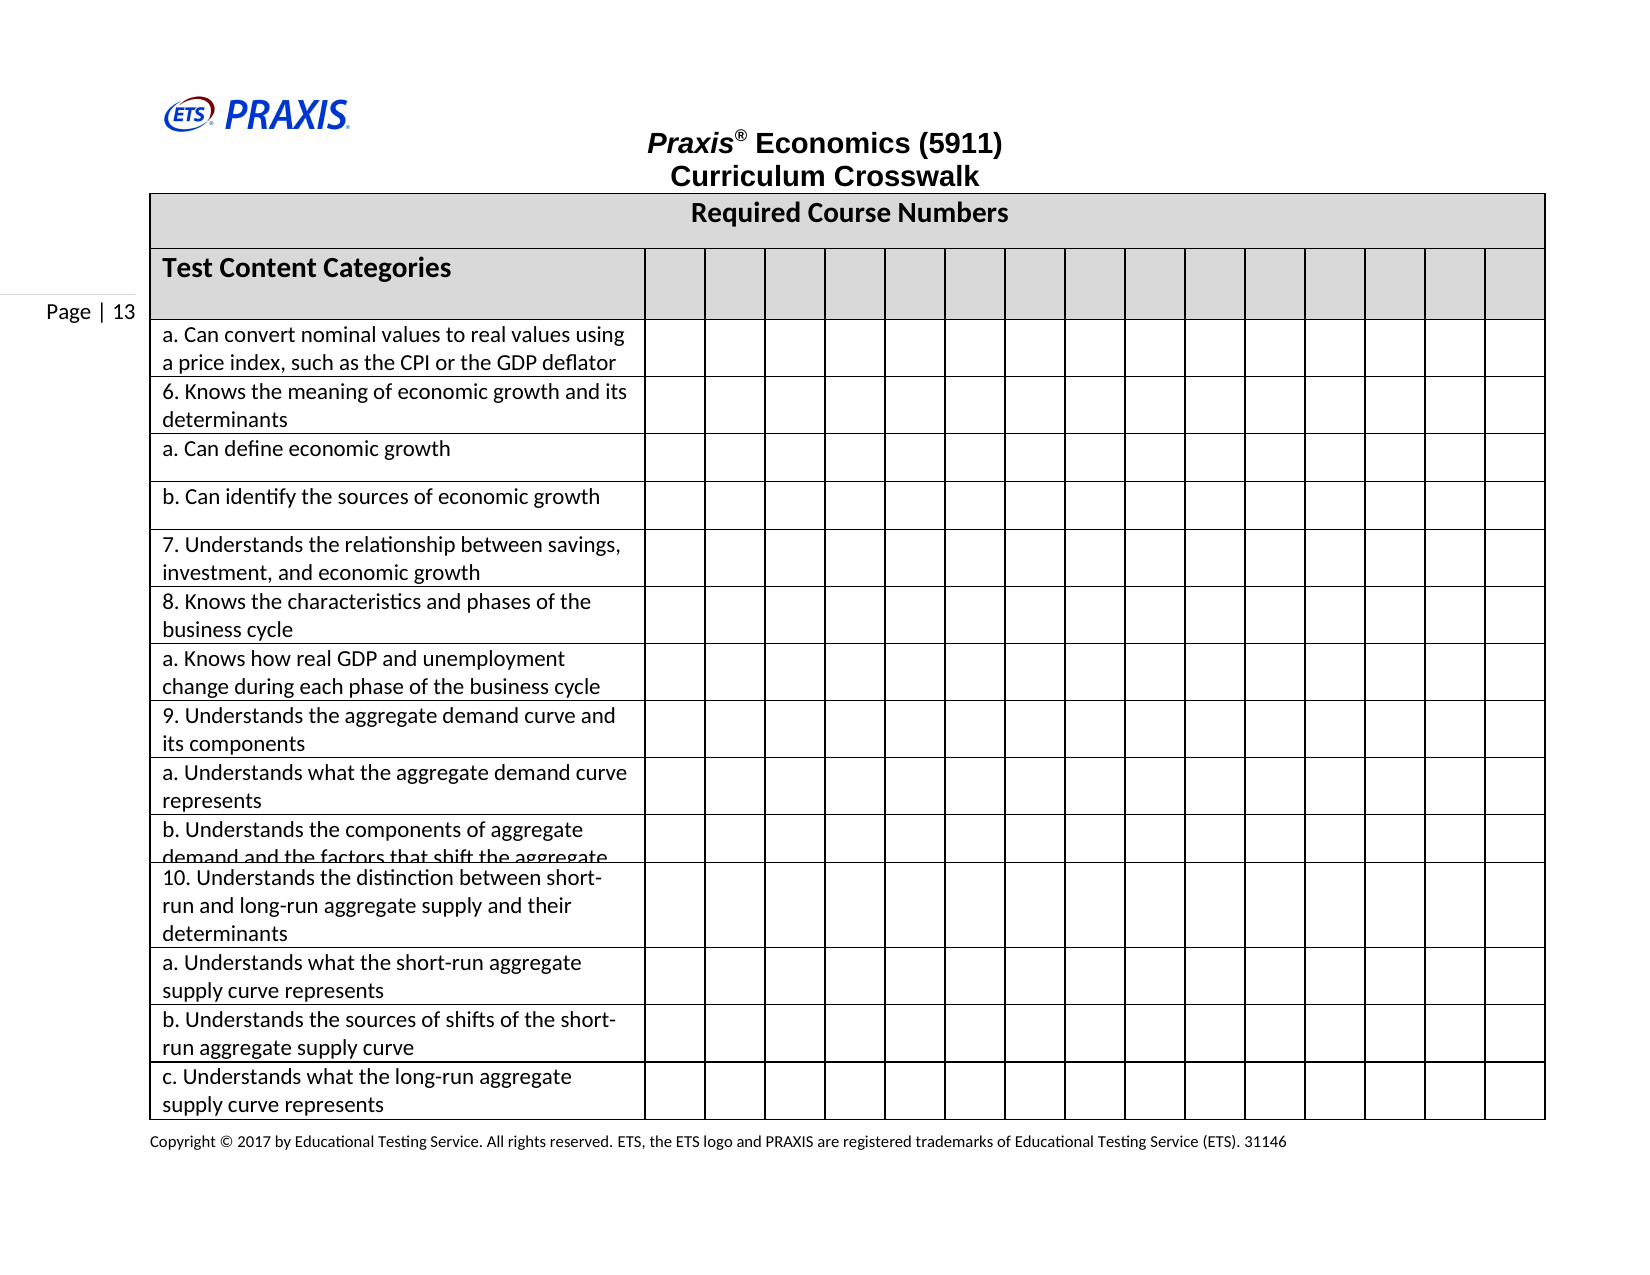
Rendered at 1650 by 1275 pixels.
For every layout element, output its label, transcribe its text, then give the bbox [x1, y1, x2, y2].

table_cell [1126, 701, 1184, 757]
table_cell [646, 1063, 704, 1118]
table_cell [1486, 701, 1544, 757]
table_cell a. Can convert nominal values to real values using a price index, such as the CPI or the GDP deflator [151, 320, 644, 376]
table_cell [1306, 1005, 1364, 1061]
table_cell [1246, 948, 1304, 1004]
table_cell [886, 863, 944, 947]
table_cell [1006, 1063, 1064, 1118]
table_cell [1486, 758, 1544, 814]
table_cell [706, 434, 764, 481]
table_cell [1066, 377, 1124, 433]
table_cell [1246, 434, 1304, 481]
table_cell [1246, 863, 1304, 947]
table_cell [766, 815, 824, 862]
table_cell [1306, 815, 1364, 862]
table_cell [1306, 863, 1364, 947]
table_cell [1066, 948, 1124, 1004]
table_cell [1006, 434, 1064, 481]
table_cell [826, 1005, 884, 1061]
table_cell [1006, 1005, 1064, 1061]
table_cell [886, 320, 944, 376]
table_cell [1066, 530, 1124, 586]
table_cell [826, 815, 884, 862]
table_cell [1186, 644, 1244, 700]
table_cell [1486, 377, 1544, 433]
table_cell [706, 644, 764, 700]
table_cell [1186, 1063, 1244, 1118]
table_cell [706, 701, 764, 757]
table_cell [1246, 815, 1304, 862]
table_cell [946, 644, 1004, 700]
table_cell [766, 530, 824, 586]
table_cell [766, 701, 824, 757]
table_cell [946, 320, 1004, 376]
table_cell [886, 249, 944, 319]
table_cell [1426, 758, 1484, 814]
table_cell [1126, 249, 1184, 319]
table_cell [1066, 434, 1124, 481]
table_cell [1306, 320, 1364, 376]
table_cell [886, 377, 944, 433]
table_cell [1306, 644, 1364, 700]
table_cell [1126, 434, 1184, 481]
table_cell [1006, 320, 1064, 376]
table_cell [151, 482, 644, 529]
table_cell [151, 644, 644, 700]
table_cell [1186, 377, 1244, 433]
table_cell [946, 249, 1004, 319]
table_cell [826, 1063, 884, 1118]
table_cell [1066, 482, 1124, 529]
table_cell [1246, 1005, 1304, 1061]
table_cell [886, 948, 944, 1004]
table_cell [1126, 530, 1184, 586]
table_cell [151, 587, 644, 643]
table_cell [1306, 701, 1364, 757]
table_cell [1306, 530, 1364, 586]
picture [150, 75, 362, 154]
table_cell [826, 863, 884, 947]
table_cell [826, 249, 884, 319]
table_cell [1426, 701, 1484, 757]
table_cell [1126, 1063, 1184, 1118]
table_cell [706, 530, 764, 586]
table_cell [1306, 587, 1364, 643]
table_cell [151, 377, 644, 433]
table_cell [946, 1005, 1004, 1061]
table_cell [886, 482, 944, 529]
table_cell [706, 249, 764, 319]
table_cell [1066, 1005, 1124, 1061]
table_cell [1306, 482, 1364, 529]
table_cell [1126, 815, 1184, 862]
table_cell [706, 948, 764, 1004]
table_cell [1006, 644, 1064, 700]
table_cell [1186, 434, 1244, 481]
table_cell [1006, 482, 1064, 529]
table_cell [646, 249, 704, 319]
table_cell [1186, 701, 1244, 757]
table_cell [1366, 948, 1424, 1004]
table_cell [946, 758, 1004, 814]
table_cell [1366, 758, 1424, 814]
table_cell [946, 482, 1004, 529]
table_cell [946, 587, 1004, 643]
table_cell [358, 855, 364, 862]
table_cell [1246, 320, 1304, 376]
table_cell [646, 320, 704, 376]
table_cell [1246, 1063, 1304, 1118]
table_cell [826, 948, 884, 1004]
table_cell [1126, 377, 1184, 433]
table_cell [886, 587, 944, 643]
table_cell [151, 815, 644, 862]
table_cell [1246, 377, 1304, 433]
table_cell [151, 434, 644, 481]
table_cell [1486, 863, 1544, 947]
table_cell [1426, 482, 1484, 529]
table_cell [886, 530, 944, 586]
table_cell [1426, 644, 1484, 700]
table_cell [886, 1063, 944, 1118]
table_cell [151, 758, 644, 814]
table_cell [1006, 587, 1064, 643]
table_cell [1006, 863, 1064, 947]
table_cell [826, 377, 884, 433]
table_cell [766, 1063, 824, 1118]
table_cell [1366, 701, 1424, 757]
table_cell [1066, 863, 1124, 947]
table_cell [1066, 249, 1124, 319]
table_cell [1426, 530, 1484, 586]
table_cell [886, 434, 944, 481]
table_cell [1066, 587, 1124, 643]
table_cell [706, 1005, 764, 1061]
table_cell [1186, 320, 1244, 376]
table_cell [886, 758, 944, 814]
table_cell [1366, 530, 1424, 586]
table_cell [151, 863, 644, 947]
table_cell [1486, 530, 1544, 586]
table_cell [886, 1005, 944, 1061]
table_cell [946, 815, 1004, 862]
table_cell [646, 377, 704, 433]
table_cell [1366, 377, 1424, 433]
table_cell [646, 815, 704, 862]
table_cell [1486, 249, 1544, 319]
table_cell [1006, 249, 1064, 319]
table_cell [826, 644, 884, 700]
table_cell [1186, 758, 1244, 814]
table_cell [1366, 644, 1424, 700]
table_cell [706, 320, 764, 376]
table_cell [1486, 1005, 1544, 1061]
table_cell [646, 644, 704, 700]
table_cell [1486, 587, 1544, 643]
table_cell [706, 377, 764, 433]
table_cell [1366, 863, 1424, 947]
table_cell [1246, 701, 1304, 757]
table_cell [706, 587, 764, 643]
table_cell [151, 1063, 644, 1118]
table_cell [766, 320, 824, 376]
table_cell [1186, 249, 1244, 319]
table_header Required Course Numbers [151, 194, 1544, 248]
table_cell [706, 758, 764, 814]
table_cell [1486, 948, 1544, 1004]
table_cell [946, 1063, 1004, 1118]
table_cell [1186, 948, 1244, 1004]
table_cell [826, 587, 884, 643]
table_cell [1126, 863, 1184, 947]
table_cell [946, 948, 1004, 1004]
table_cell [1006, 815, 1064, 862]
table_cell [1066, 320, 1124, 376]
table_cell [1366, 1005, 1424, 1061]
table_cell [766, 249, 824, 319]
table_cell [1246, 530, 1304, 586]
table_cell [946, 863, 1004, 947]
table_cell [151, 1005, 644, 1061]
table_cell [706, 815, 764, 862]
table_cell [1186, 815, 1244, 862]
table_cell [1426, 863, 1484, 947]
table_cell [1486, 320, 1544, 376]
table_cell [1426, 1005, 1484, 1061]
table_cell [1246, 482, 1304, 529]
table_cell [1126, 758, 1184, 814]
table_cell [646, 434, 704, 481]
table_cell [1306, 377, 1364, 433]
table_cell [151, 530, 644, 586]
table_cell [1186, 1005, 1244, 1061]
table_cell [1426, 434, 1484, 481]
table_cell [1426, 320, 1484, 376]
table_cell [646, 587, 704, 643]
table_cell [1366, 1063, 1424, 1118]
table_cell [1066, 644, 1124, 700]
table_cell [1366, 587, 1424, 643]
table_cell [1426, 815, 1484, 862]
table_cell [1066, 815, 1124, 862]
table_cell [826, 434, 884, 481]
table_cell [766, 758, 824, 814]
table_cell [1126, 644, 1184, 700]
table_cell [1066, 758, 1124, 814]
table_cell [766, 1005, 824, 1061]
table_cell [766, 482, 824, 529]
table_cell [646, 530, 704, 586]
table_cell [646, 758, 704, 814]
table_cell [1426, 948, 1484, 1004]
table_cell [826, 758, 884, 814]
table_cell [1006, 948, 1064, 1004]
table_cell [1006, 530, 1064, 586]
table_cell [1306, 249, 1364, 319]
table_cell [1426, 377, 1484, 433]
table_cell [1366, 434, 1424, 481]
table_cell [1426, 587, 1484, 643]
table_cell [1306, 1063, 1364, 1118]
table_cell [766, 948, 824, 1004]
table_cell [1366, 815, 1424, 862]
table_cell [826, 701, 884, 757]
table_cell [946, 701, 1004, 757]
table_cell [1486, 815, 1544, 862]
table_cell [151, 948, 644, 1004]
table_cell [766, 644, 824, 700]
table_cell [1366, 249, 1424, 319]
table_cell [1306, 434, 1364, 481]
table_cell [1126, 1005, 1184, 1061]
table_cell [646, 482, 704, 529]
table_cell [1426, 249, 1484, 319]
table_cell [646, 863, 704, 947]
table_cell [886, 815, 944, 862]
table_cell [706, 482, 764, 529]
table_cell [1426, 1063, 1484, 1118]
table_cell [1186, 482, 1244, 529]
table_cell [1246, 249, 1304, 319]
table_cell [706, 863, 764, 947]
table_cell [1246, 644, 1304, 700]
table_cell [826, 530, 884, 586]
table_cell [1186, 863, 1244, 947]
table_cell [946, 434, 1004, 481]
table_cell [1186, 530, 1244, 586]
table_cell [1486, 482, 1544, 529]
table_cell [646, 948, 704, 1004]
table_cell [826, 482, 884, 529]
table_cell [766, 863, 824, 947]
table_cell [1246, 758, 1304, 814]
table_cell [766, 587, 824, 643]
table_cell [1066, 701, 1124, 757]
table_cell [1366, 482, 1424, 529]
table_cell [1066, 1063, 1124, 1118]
table_cell [826, 320, 884, 376]
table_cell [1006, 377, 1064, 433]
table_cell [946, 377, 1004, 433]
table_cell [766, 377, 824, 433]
table_cell Test Content Categories [151, 249, 644, 319]
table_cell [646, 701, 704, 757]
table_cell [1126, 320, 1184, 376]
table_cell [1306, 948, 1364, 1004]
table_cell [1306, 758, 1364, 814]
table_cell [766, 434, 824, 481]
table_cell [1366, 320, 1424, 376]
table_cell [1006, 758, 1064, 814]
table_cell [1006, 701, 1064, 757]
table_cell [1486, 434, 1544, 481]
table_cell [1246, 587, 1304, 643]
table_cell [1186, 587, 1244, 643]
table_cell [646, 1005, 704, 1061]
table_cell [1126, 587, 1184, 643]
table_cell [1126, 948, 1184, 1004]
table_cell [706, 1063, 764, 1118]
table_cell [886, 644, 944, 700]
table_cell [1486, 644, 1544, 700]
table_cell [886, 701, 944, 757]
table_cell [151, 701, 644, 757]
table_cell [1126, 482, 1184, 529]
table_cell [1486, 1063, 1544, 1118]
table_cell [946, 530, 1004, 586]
